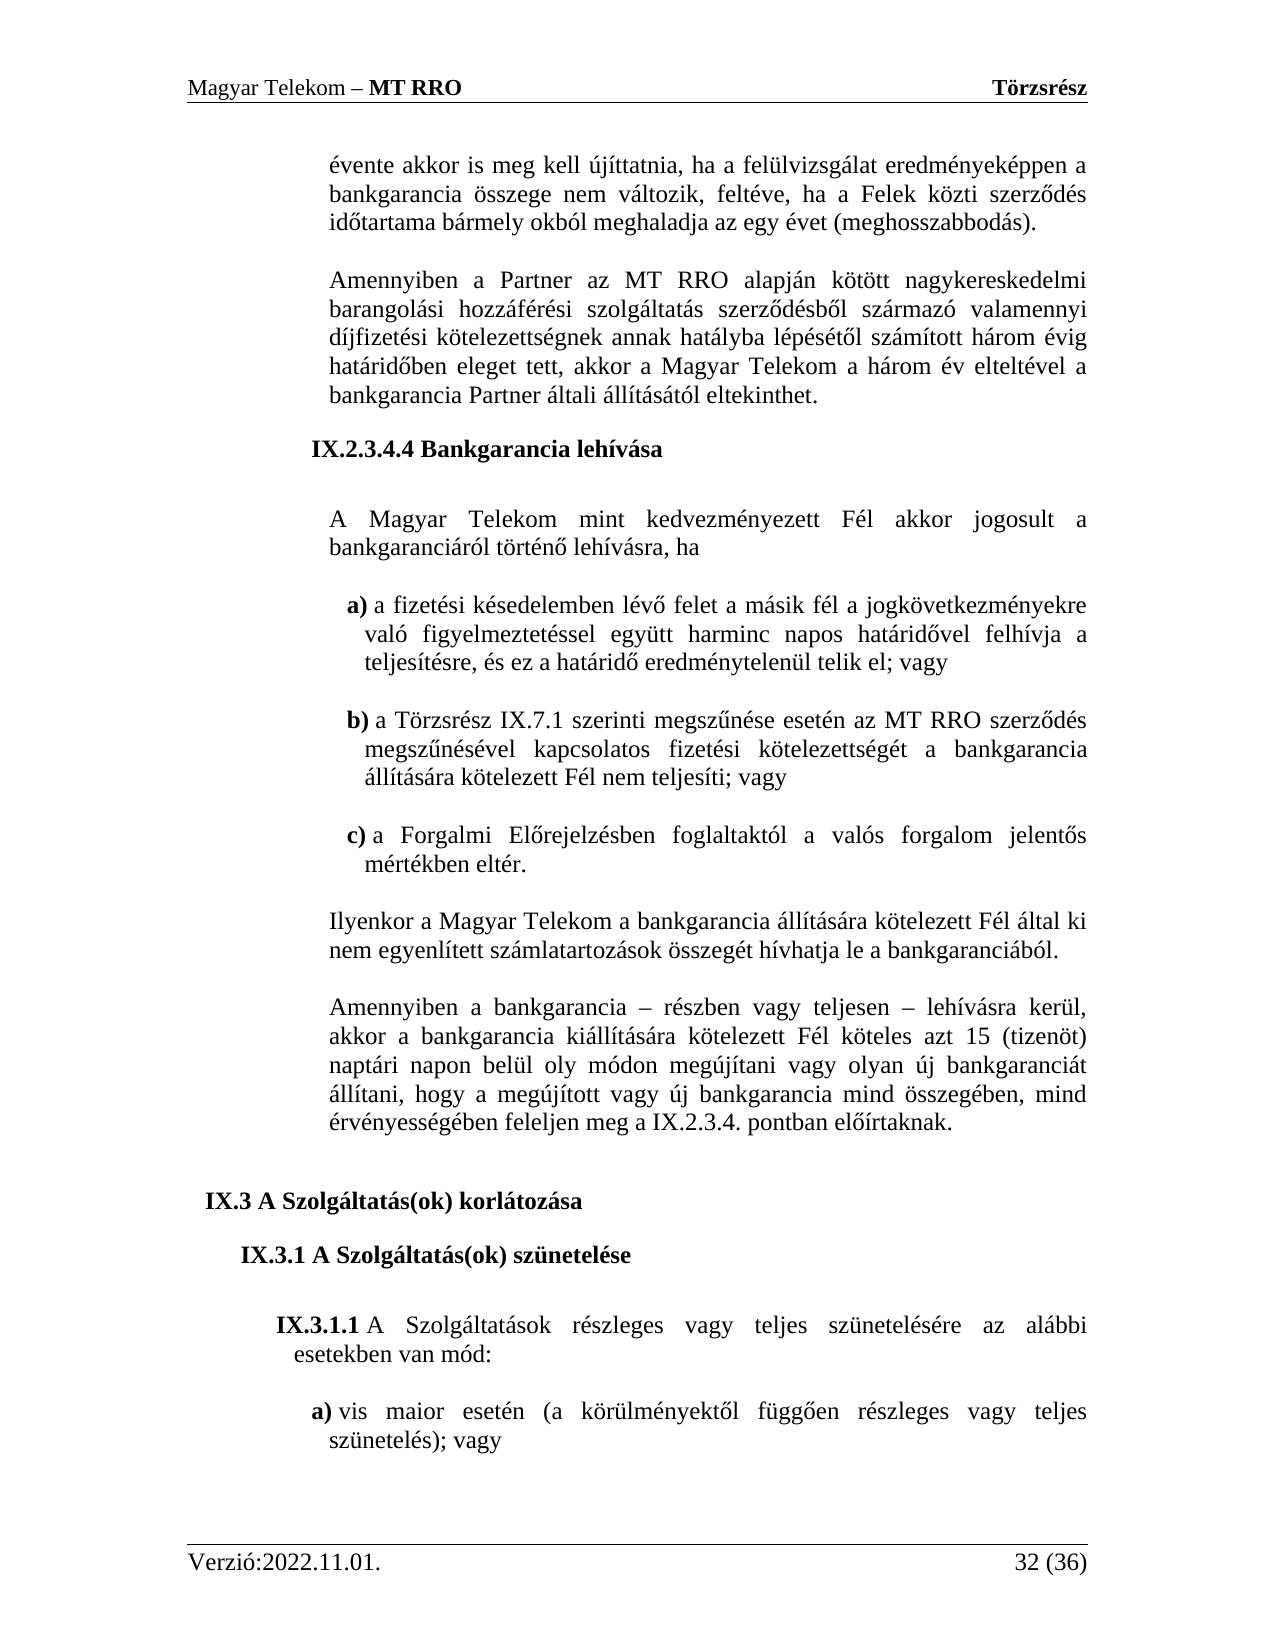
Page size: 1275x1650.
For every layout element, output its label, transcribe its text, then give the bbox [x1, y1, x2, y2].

text Amennyiben a Partner az MT RRO alapján kötött nagykereskedelmi barangolási hozzáférési szolgáltatás szerződésből származó valamennyi díjfizetési kötelezettségnek annak hatályba lépésétől számított három évig határidőben eleget tett, akkor a Magyar Telekom a három év elteltével a bankgarancia Partner általi állításától eltekinthet. [329, 265, 1088, 409]
subtitle IX.3 A Szolgáltatás(ok) korlátozása [205, 1186, 1088, 1215]
text c) a Forgalmi Előrejelzésben foglaltaktól a valós forgalom jelentős mértékben eltér. [347, 820, 1088, 877]
text Ilyenkor a Magyar Telekom a bankgarancia állítására kötelezett Fél által ki nem egyenlített számlatartozások összegét hívhatja le a bankgaranciából. [329, 906, 1088, 964]
text IX.3.1.1 A Szolgáltatások részleges vagy teljes szünetelésére az alábbi esetekben van mód: [276, 1310, 1088, 1367]
text b) a Törzsrész IX.7.1 szerinti megszűnése esetén az MT RRO szerződés megszűnésével kapcsolatos fizetési kötelezettségét a bankgarancia állítására kötelezett Fél nem teljesíti; vagy [347, 705, 1088, 791]
subtitle IX.2.3.4.4 Bankgarancia lehívása [311, 434, 1088, 462]
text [329, 150, 1088, 236]
text a) vis maior esetén (a körülményektől függően részleges vagy teljes szünetelés); vagy [311, 1396, 1088, 1454]
text a) a fizetési késedelemben lévő felet a másik fél a jogkövetkezményekre való figyelmeztetéssel együtt harminc napos határidővel felhívja a teljesítésre, és ez a határidő eredménytelenül telik el; vagy [347, 590, 1088, 676]
text A Magyar Telekom mint kedvezményezett Fél akkor jogosult a bankgaranciáról történő lehívásra, ha [329, 504, 1088, 561]
text Amennyiben a bankgarancia – részben vagy teljesen – lehívásra kerül, akkor a bankgarancia kiállítására kötelezett Fél köteles azt 15 (tizenöt) naptári napon belül oly módon megújítani vagy olyan új bankgaranciát állítani, hogy a megújított vagy új bankgarancia mind összegében, mind érvényességében feleljen meg a IX.2.3.4. pontban előírtaknak. [329, 992, 1088, 1136]
subtitle IX.3.1 A Szolgáltatás(ok) szünetelése [240, 1240, 1088, 1269]
